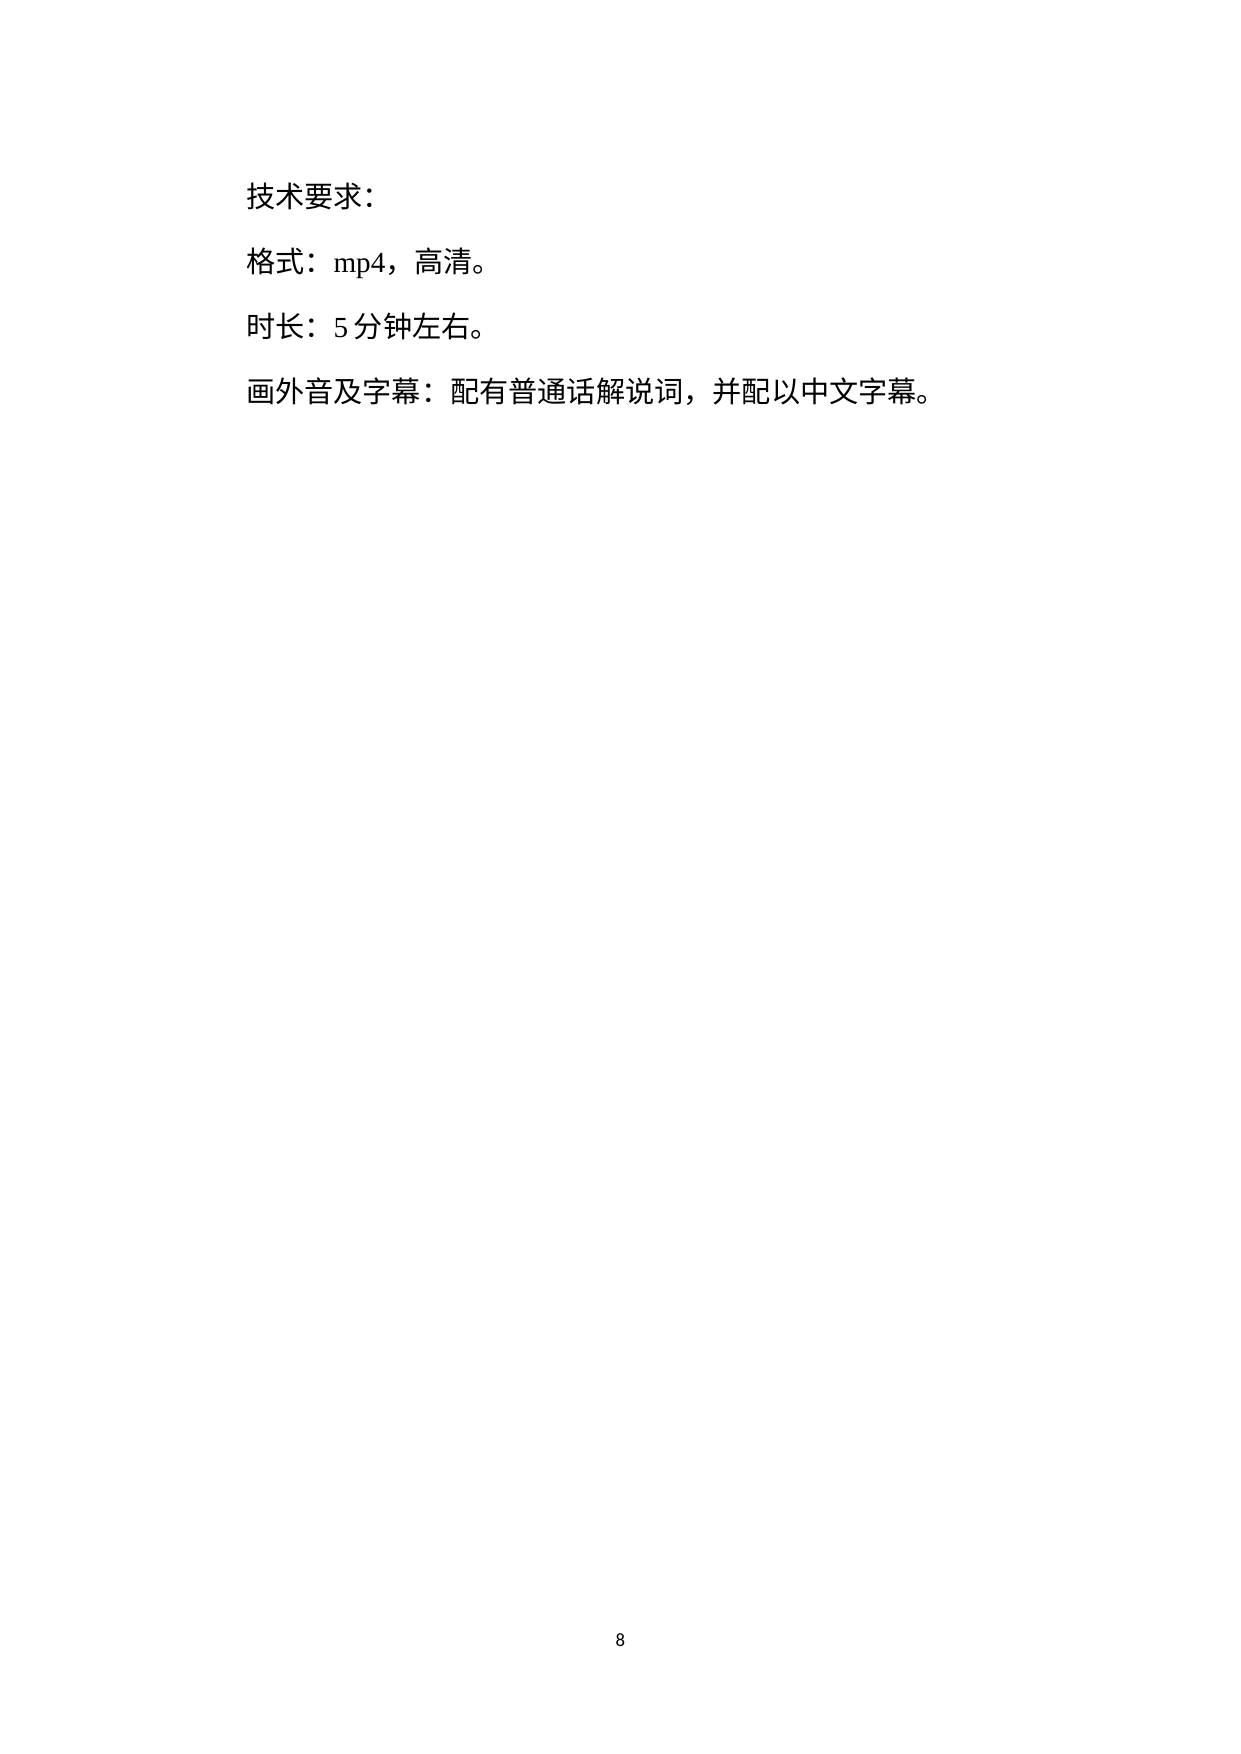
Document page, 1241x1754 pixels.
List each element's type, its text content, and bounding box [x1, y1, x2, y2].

text 时长：5分钟左右。 [187, 292, 1053, 357]
text 格式：mp4，高清。 [187, 227, 1053, 292]
text 技术要求： [187, 162, 1053, 227]
text 画外音及字幕：配有普通话解说词，并配以中文字幕。 [187, 357, 1053, 422]
